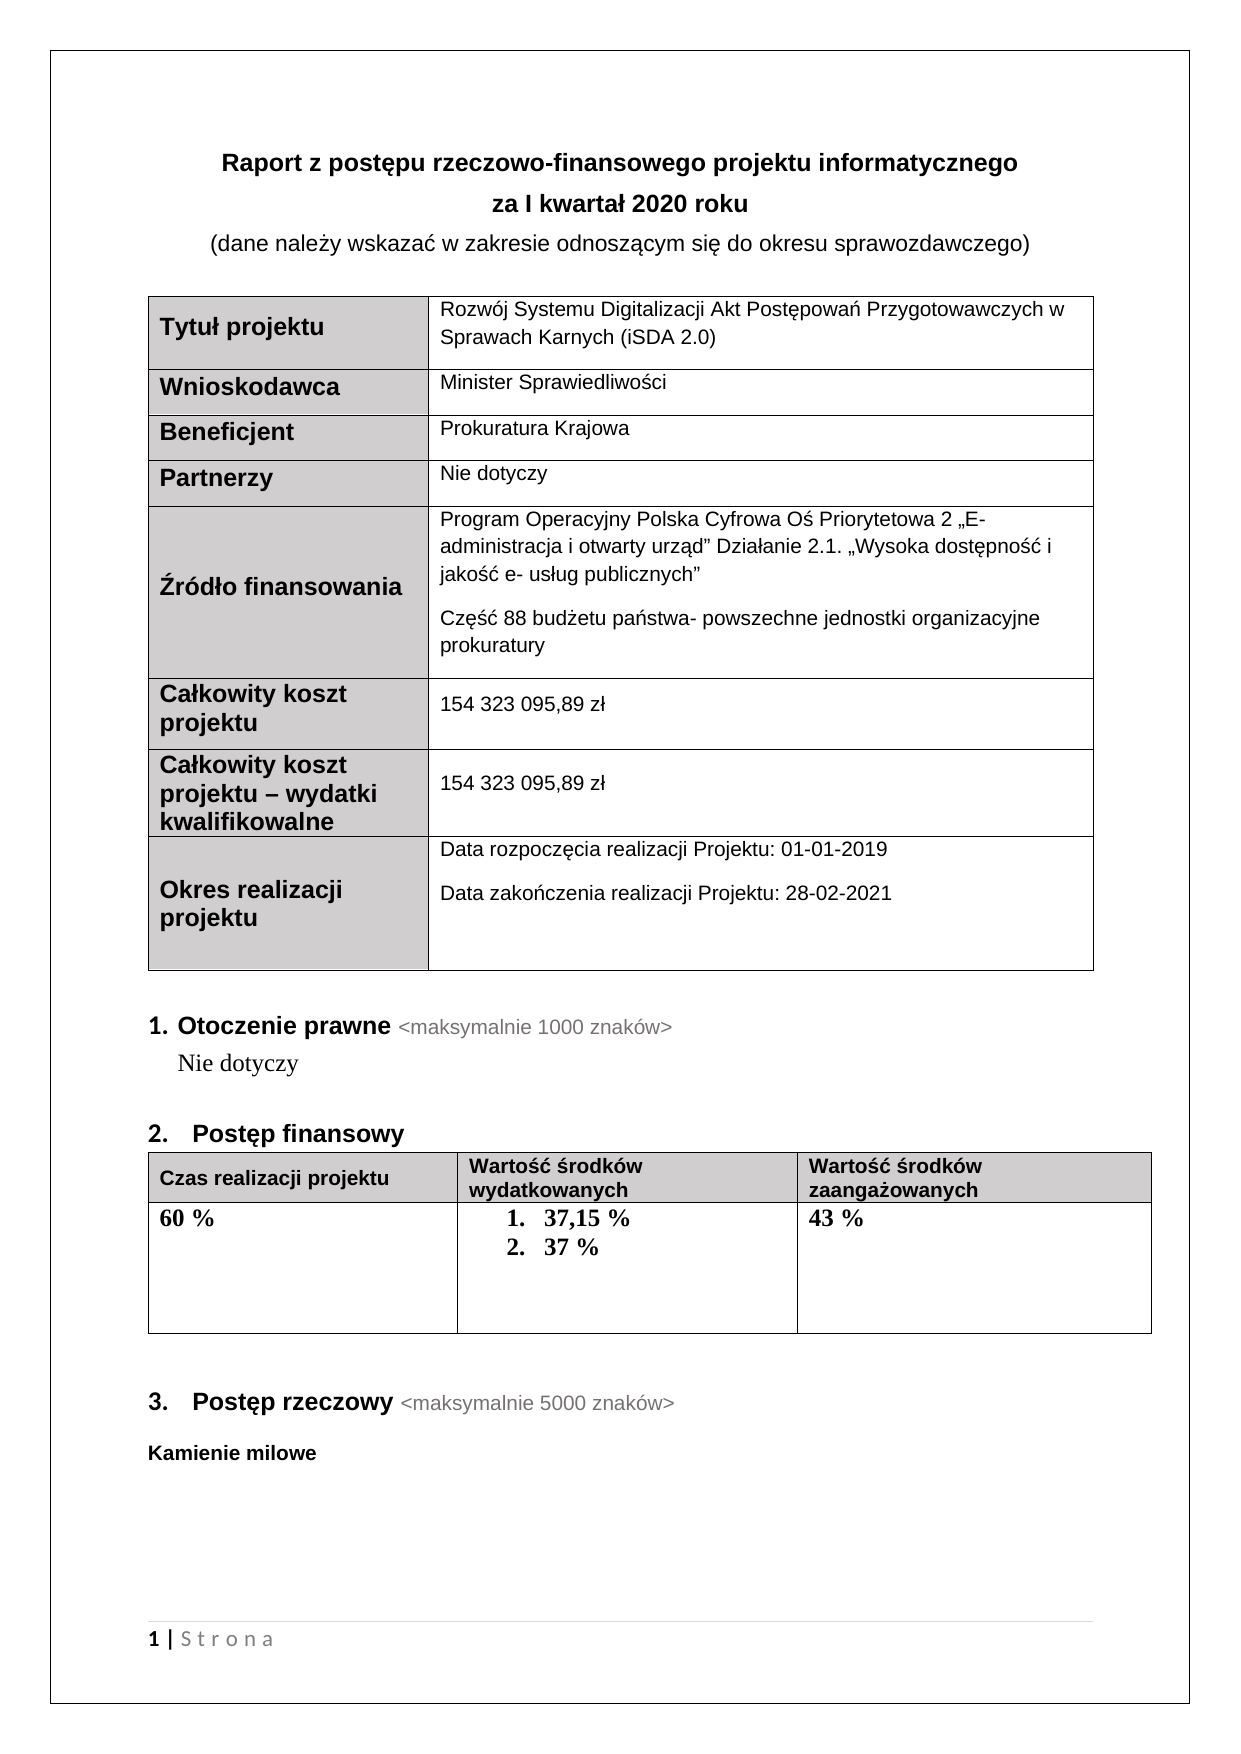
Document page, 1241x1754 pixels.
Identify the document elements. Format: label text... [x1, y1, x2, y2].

subtitle za I kwartał 2020 roku [148, 189, 1093, 217]
table_cell Partnerzy [149, 461, 428, 506]
subtitle Postęp finansowy [148, 1116, 1093, 1149]
subtitle Raport z postępu rzeczowo-finansowego projektu informatycznego [148, 147, 1093, 176]
table_cell 154 323 095,89 zł [429, 750, 1093, 836]
table_cell Program Operacyjny Polska Cyfrowa Oś Priorytetowa 2 „E- administracja i otwarty urząd” Działanie 2.1. „Wysoka dostępność i jakość e- usług publicznych” Część 88 budżetu państwa- powszechne jednostki organizacyjne prokuratury [429, 507, 1093, 678]
table_header Czas realizacji projektu [149, 1153, 457, 1202]
table_cell Wnioskodawca [149, 370, 428, 414]
table_cell 43 % [798, 1203, 1151, 1332]
subtitle Otoczenie prawne <maksymalnie 1000 znaków> [148, 1008, 1063, 1041]
table_cell Prokuratura Krajowa [429, 416, 1093, 460]
text (dane należy wskazać w zakresie odnoszącym się do okresu sprawozdawczego) [148, 230, 1093, 256]
table_cell Całkowity koszt projektu – wydatki kwalifikowalne [149, 750, 428, 836]
table_header Tytuł projektu [149, 297, 428, 369]
subtitle Postęp rzeczowy <maksymalnie 5000 znaków> [148, 1384, 1093, 1417]
table_cell Źródło finansowania [149, 507, 428, 678]
table_cell Okres realizacji projektu [149, 837, 428, 969]
table_cell 37,15 % 37 % [458, 1203, 797, 1332]
table_header Wartość środków zaangażowanych [798, 1153, 1151, 1202]
table_header Rozwój Systemu Digitalizacji Akt Postępowań Przygotowawczych w Sprawach Karnych (iSDA 2.0) [429, 297, 1093, 369]
table_cell Minister Sprawiedliwości [429, 370, 1093, 414]
subtitle Nie dotyczy [148, 1048, 1093, 1077]
table_header Wartość środków wydatkowanych [458, 1153, 797, 1202]
table_cell Data rozpoczęcia realizacji Projektu: 01-01-2019 Data zakończenia realizacji Projektu: 28-02-2021 [429, 837, 1093, 969]
table_cell Nie dotyczy [429, 461, 1093, 506]
table_cell 60 % [149, 1203, 457, 1332]
table_cell Beneficjent [149, 416, 428, 460]
table_cell 154 323 095,89 zł [429, 679, 1093, 749]
text Kamienie milowe [148, 1441, 1093, 1465]
table_cell Całkowity koszt projektu [149, 679, 428, 749]
